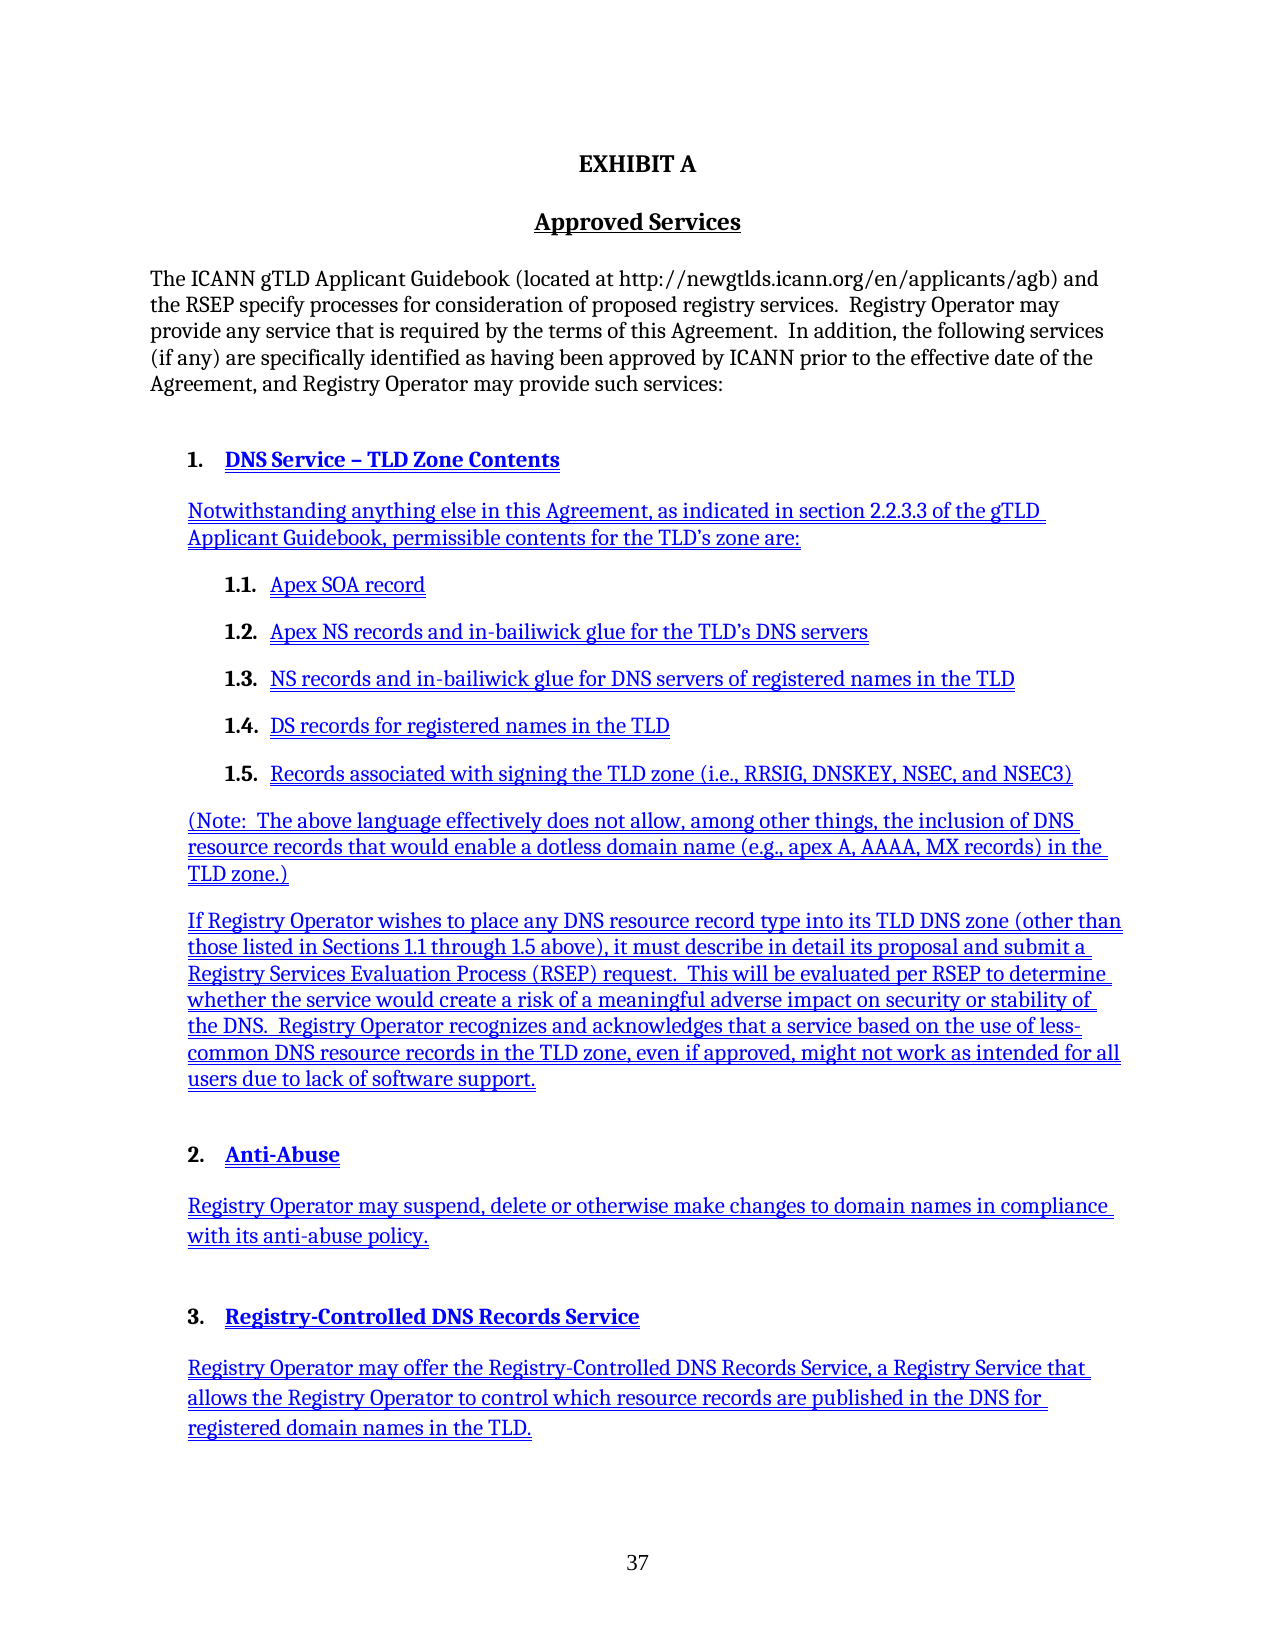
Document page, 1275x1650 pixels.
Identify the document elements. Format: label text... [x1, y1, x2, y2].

list DNS Service – TLD Zone Contents [187, 447, 1125, 473]
text EXHIBIT A Approved Services [150, 150, 1125, 236]
text The ICANN gTLD Applicant Guidebook (located at http://newgtlds.icann.org/en/applicants/agb) and the RSEP specify processes for consideration of proposed registry services. Registry Operator may provide any service that is required by the terms of this Agreement. In addition, the following services (if any) are specifically identified as having been approved by ICANN prior to the effective date of the Agreement, and Registry Operator may provide such services: [150, 265, 1125, 397]
list Anti-Abuse [187, 1142, 1125, 1168]
list Apex SOA record [225, 572, 1125, 598]
text Registry Operator may offer the Registry-Controlled DNS Records Service, a Registry Service that allows the Registry Operator to control which resource records are published in the DNS for registered domain names in the TLD. [187, 1354, 1125, 1441]
list Apex NS records and in-bailiwick glue for the TLD’s DNS servers [225, 619, 1125, 645]
list DS records for registered names in the TLD [225, 713, 1125, 740]
list NS records and in-bailiwick glue for DNS servers of registered names in the TLD [225, 666, 1125, 692]
text If Registry Operator wishes to place any DNS resource record type into its TLD DNS zone (other than those listed in Sections 1.1 through 1.5 above), it must describe in detail its proposal and submit a Registry Services Evaluation Process (RSEP) request. This will be evaluated per RSEP to determine whether the service would create a risk of a meaningful adverse impact on security or stability of the DNS. Registry Operator recognizes and acknowledges that a service based on the use of less-common DNS resource records in the TLD zone, even if approved, might not work as intended for all users due to lack of software support. [187, 908, 1125, 1092]
list Records associated with signing the TLD zone (i.e., RRSIG, DNSKEY, NSEC, and NSEC3) [225, 761, 1125, 787]
list Registry-Controlled DNS Records Service [187, 1303, 1125, 1330]
text Notwithstanding anything else in this Agreement, as indicated in section 2.2.3.3 of the gTLD Applicant Guidebook, permissible contents for the TLD’s zone are: [187, 498, 1125, 551]
text (Note: The above language effectively does not allow, among other things, the inclusion of DNS resource records that would enable a dotless domain name (e.g., apex A, AAAA, MX records) in the TLD zone.) [187, 808, 1125, 887]
text Registry Operator may suspend, delete or otherwise make changes to domain names in compliance with its anti-abuse policy. [187, 1193, 1125, 1250]
